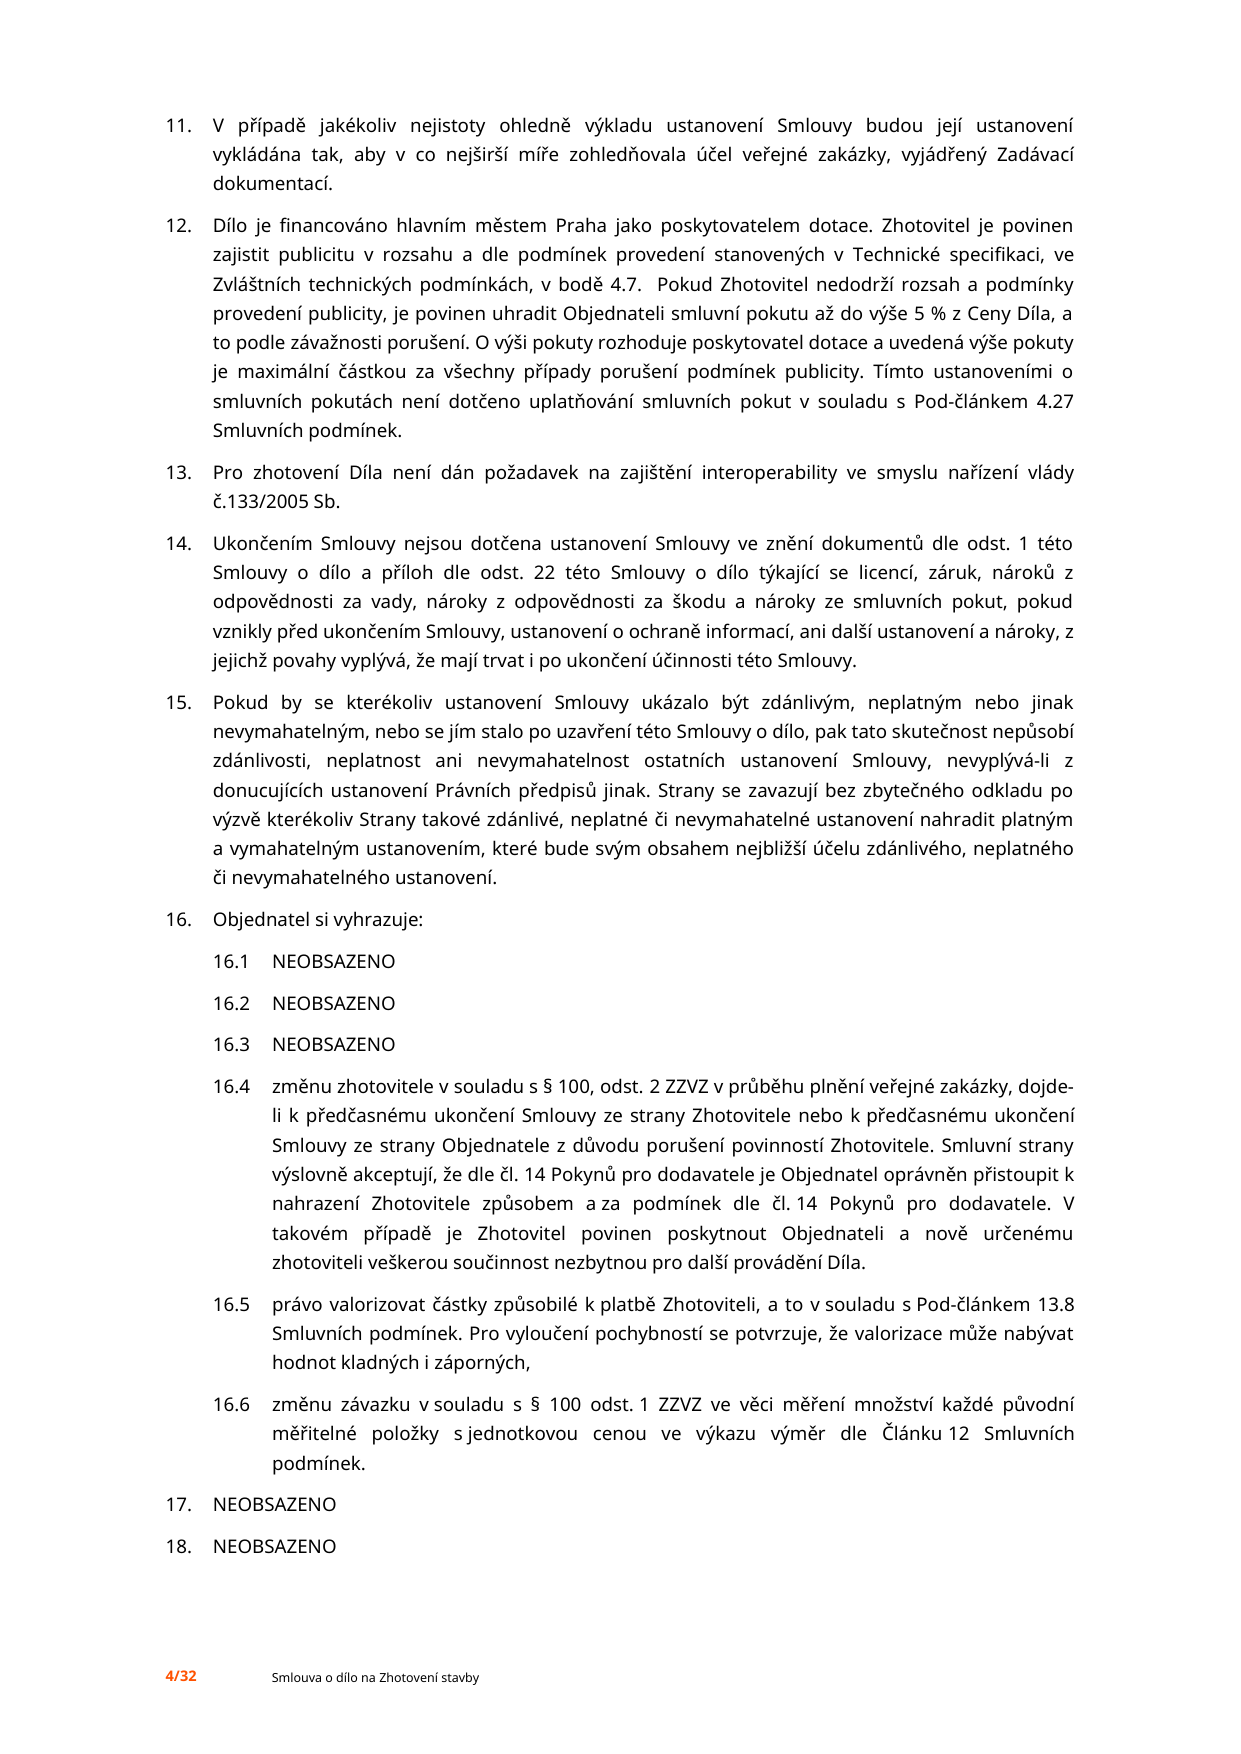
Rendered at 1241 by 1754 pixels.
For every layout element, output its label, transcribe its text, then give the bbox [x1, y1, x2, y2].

text Ukončením Smlouvy nejsou dotčena ustanovení Smlouvy ve znění dokumentů dle odst. 1 této Smlouvy o dílo a příloh dle odst. 22 této Smlouvy o dílo týkající se licencí, záruk, nároků z odpovědnosti za vady, nároky z odpovědnosti za škodu a nároky ze smluvních pokut, pokud vznikly před ukončením Smlouvy, ustanovení o ochraně informací, ani další ustanovení a nároky, z jejichž povahy vyplývá, že mají trvat i po ukončení účinnosti této Smlouvy. [165, 530, 1075, 673]
text změnu závazku v souladu s § 100 odst. 1 ZZVZ ve věci měření množství každé původní měřitelné položky s jednotkovou cenou ve výkazu výměr dle Článku 12 Smluvních podmínek. [213, 1391, 1075, 1475]
text V případě jakékoliv nejistoty ohledně výkladu ustanovení Smlouvy budou její ustanovení vykládána tak, aby v co nejširší míře zohledňovala účel veřejné zakázky, vyjádřený Zadávací dokumentací. [165, 112, 1075, 196]
text NEOBSAZENO [165, 1533, 1075, 1559]
text Pokud by se kterékoliv ustanovení Smlouvy ukázalo být zdánlivým, neplatným nebo jinak nevymahatelným, nebo se jím stalo po uzavření této Smlouvy o dílo, pak tato skutečnost nepůsobí zdánlivosti, neplatnost ani nevymahatelnost ostatních ustanovení Smlouvy, nevyplývá-li z donucujících ustanovení Právních předpisů jinak. Strany se zavazují bez zbytečného odkladu po výzvě kterékoliv Strany takové zdánlivé, neplatné či nevymahatelné ustanovení nahradit platným a vymahatelným ustanovením, které bude svým obsahem nejbližší účelu zdánlivého, neplatného či nevymahatelného ustanovení. [165, 689, 1075, 890]
text NEOBSAZENO [213, 948, 1075, 974]
text Dílo je financováno hlavním městem Praha jako poskytovatelem dotace. Zhotovitel je povinen zajistit publicitu v rozsahu a dle podmínek provedení stanovených v Technické specifikaci, ve Zvláštních technických podmínkách, v bodě 4.7. Pokud Zhotovitel nedodrží rozsah a podmínky provedení publicity, je povinen uhradit Objednateli smluvní pokutu až do výše 5 % z Ceny Díla, a to podle závažnosti porušení. O výši pokuty rozhoduje poskytovatel dotace a uvedená výše pokuty je maximální částkou za všechny případy porušení podmínek publicity. Tímto ustanoveními o smluvních pokutách není dotčeno uplatňování smluvních pokut v souladu s Pod-článkem 4.27 Smluvních podmínek. [165, 212, 1075, 443]
text NEOBSAZENO [165, 1492, 1075, 1517]
text změnu zhotovitele v souladu s § 100, odst. 2 ZZVZ v průběhu plnění veřejné zakázky, dojde-li k předčasnému ukončení Smlouvy ze strany Zhotovitele nebo k předčasnému ukončení Smlouvy ze strany Objednatele z důvodu porušení povinností Zhotovitele. Smluvní strany výslovně akceptují, že dle čl. 14 Pokynů pro dodavatele je Objednatel oprávněn přistoupit k nahrazení Zhotovitele způsobem a za podmínek dle čl. 14 Pokynů pro dodavatele. V takovém případě je Zhotovitel povinen poskytnout Objednateli a nově určenému zhotoviteli veškerou součinnost nezbytnou pro další provádění Díla. [213, 1073, 1075, 1275]
text Objednatel si vyhrazuje: [165, 906, 1075, 932]
text právo valorizovat částky způsobilé k platbě Zhotoviteli, a to v souladu s Pod-článkem 13.8 Smluvních podmínek. Pro vyloučení pochybností se potvrzuje, že valorizace může nabývat hodnot kladných i záporných, [213, 1291, 1075, 1375]
text NEOBSAZENO [213, 1032, 1075, 1057]
text NEOBSAZENO [213, 990, 1075, 1016]
text Pro zhotovení Díla není dán požadavek na zajištění interoperability ve smyslu nařízení vlády č.133/2005 Sb. [165, 459, 1075, 514]
